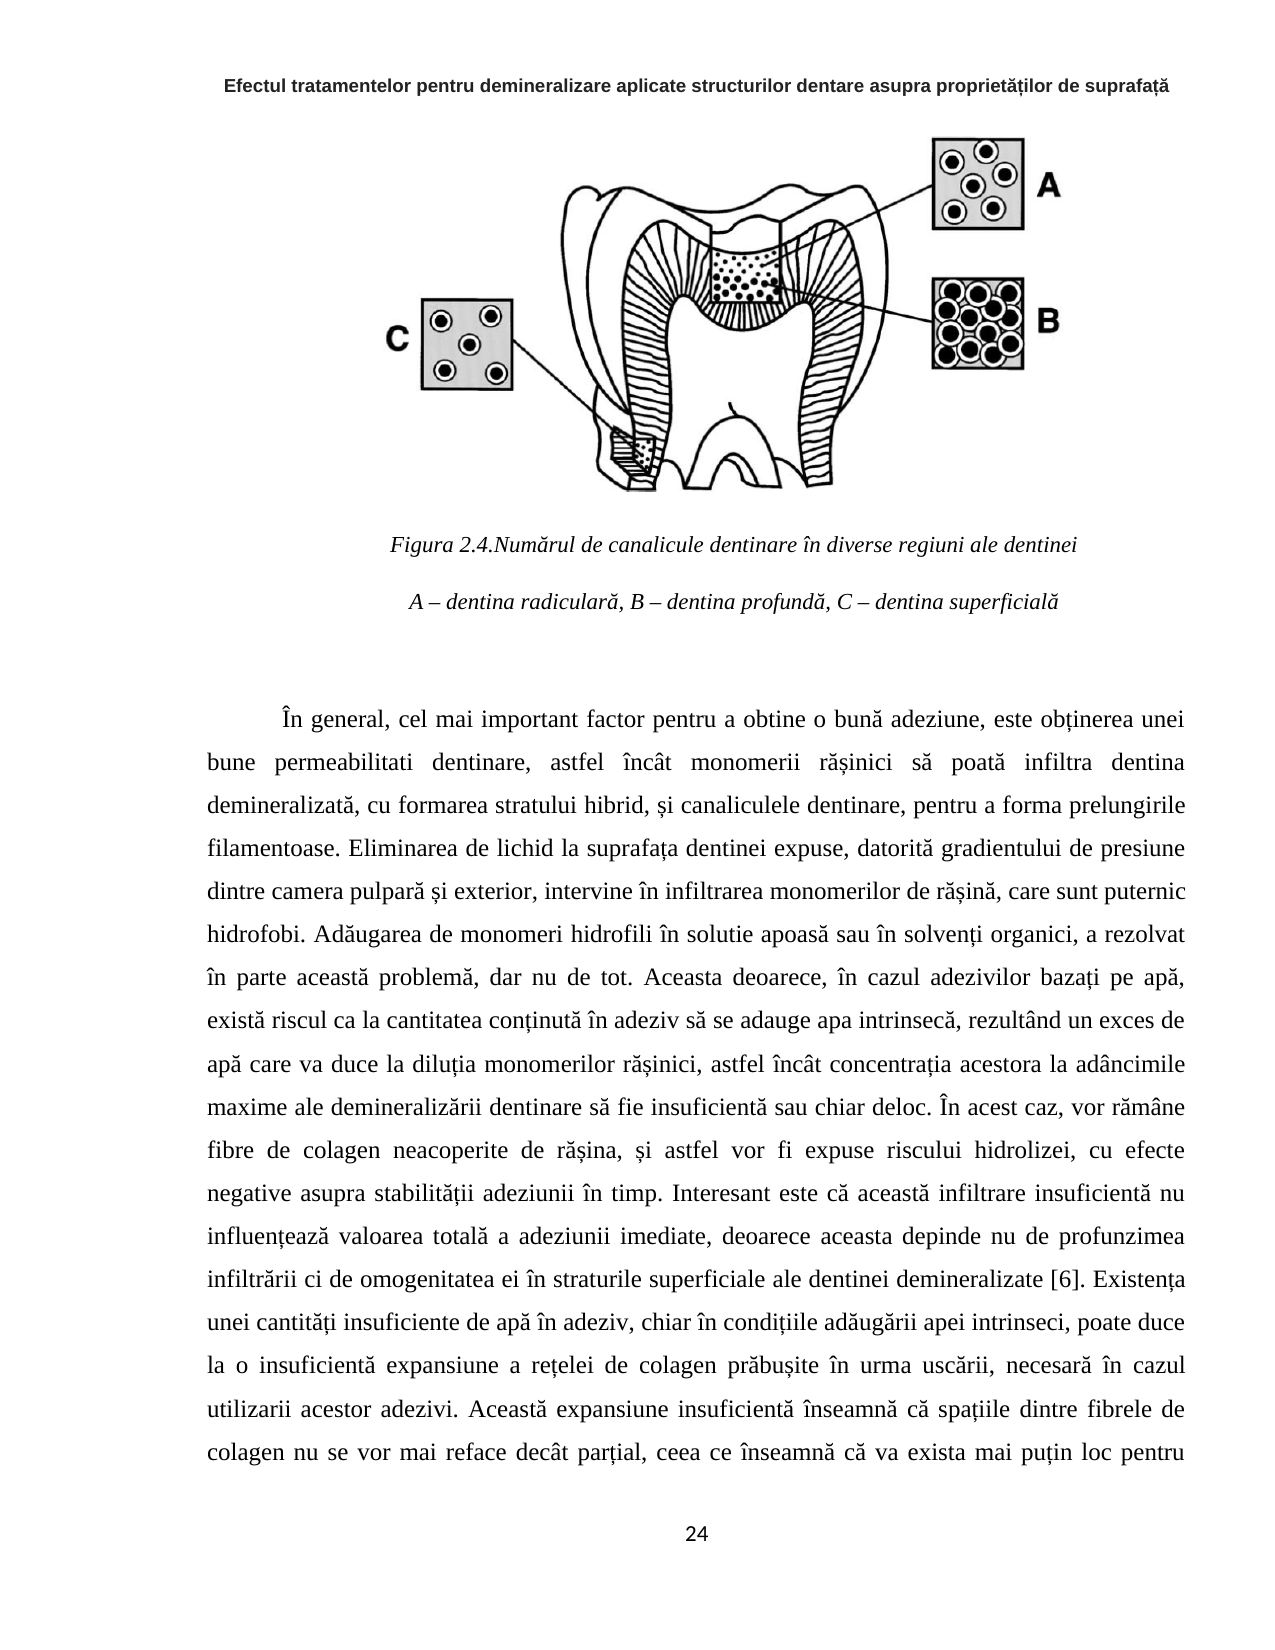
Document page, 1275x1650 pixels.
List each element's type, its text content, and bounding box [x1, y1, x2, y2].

text Figura 2.4.Numărul de canalicule dentinare în diverse regiuni ale dentinei [207, 532, 1186, 558]
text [207, 704, 1186, 1466]
text A – dentina radiculară, B – dentina profundă, C – dentina superficială [207, 588, 1186, 614]
